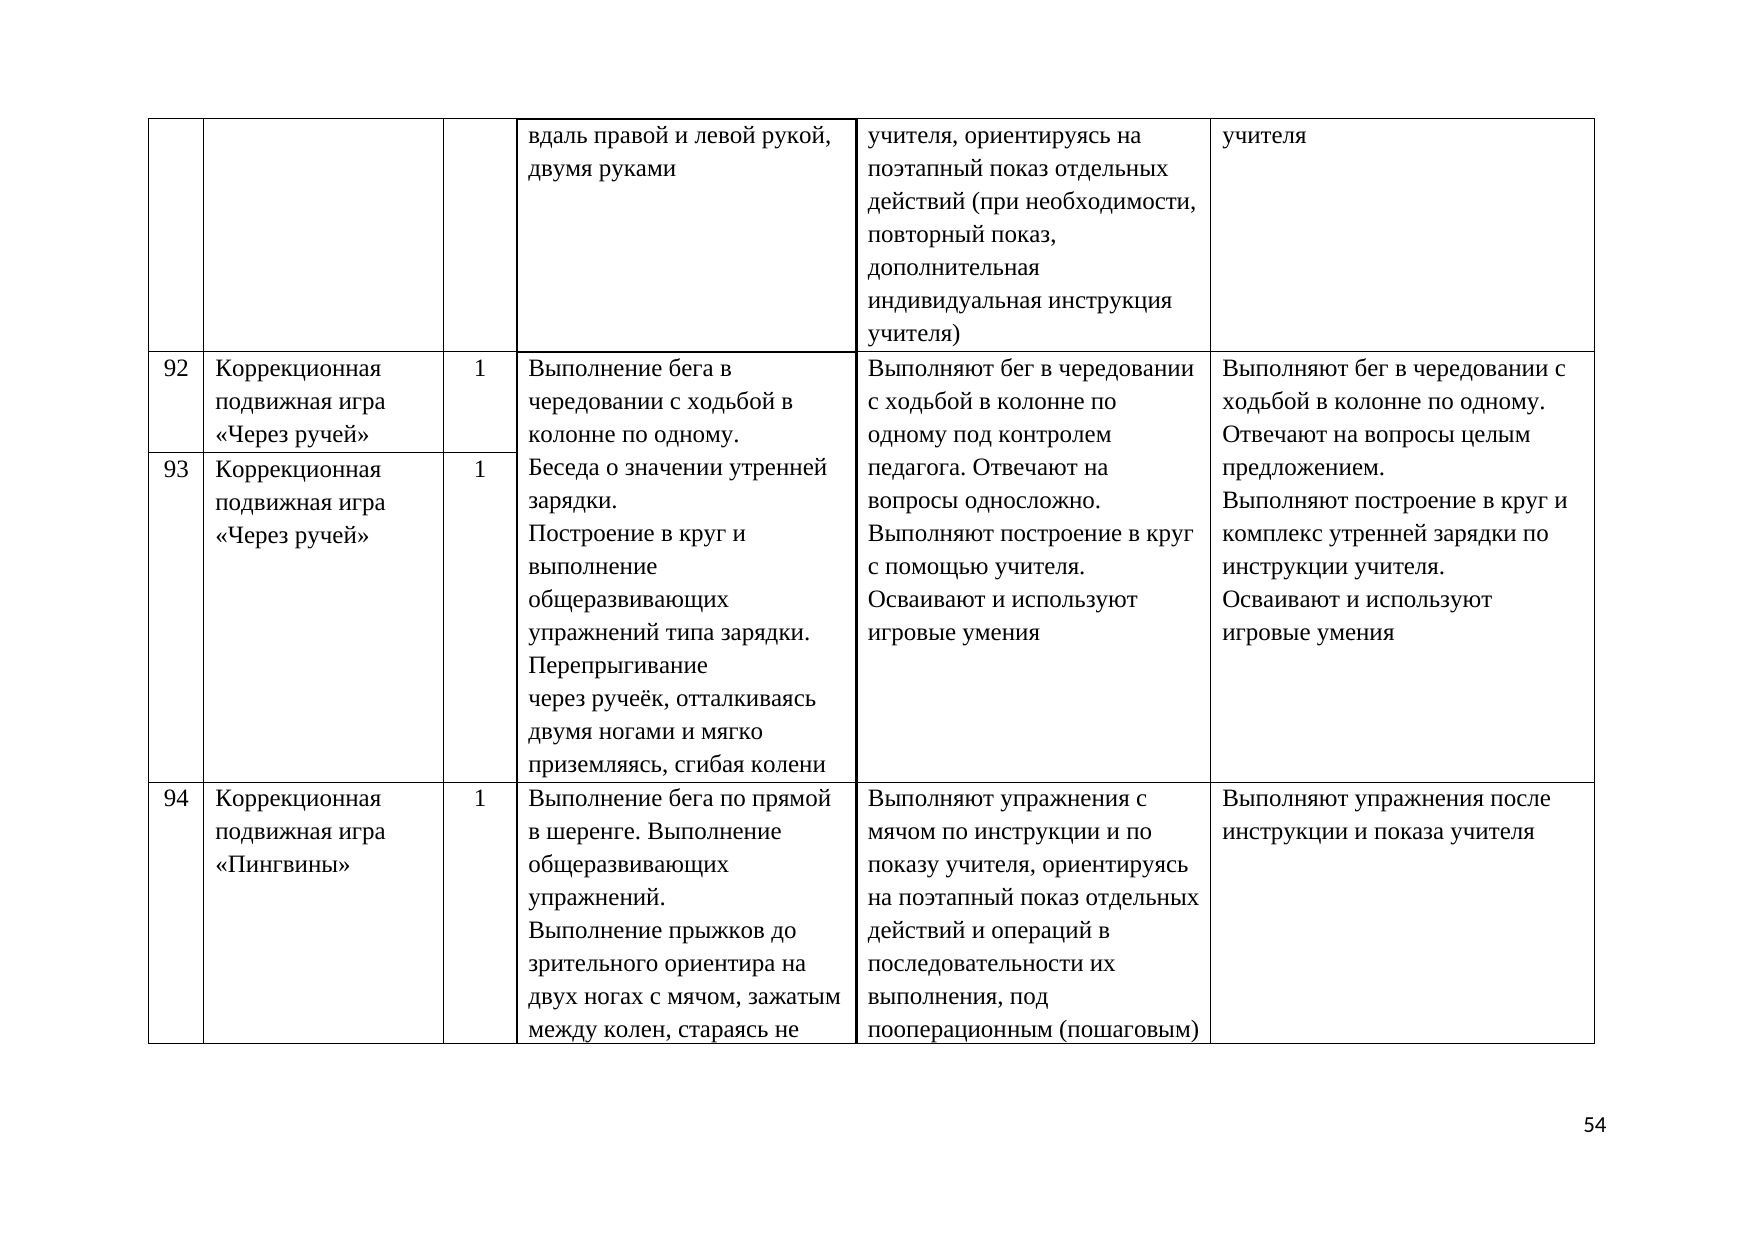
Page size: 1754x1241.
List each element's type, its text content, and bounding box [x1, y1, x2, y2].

table_cell Коррекционная подвижная игра «Через ручей» [204, 352, 443, 452]
table_cell Коррекционная подвижная игра «Через ручей» [204, 453, 443, 782]
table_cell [518, 783, 855, 1043]
table_cell 1 [444, 352, 516, 452]
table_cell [204, 783, 443, 1043]
table_cell 1 [444, 783, 516, 1043]
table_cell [1211, 783, 1594, 1043]
table_cell Выполняют бег в чередовании с ходьбой в колонне по одному. Отвечают на вопросы целым предложением. Выполняют построение в круг и комплекс утренней зарядки по инструкции учителя. Осваивают и используют игровые умения [1211, 352, 1594, 782]
table_cell 1 [444, 119, 516, 351]
table_cell 92 [149, 352, 203, 452]
table_cell 91 [149, 119, 203, 351]
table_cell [204, 119, 443, 351]
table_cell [858, 783, 1210, 1043]
table_cell 94 [149, 783, 203, 1043]
table_cell 1 [444, 453, 516, 782]
table_cell Выполняют бег в чередовании с ходьбой в колонне по одному под контролем педагога. Отвечают на вопросы односложно. Выполняют построение в круг с помощью учителя. Осваивают и используют игровые умения [858, 352, 1210, 782]
table_cell 93 [149, 453, 203, 782]
table_cell Выполнение бега в чередовании с ходьбой в колонне по одному. Беседа о значении утренней зарядки. Построение в круг и выполнение общеразвивающих упражнений типа зарядки. Перепрыгивание через ручеёк, отталкиваясь двумя ногами и мягко приземляясь, сгибая колени [518, 353, 855, 782]
